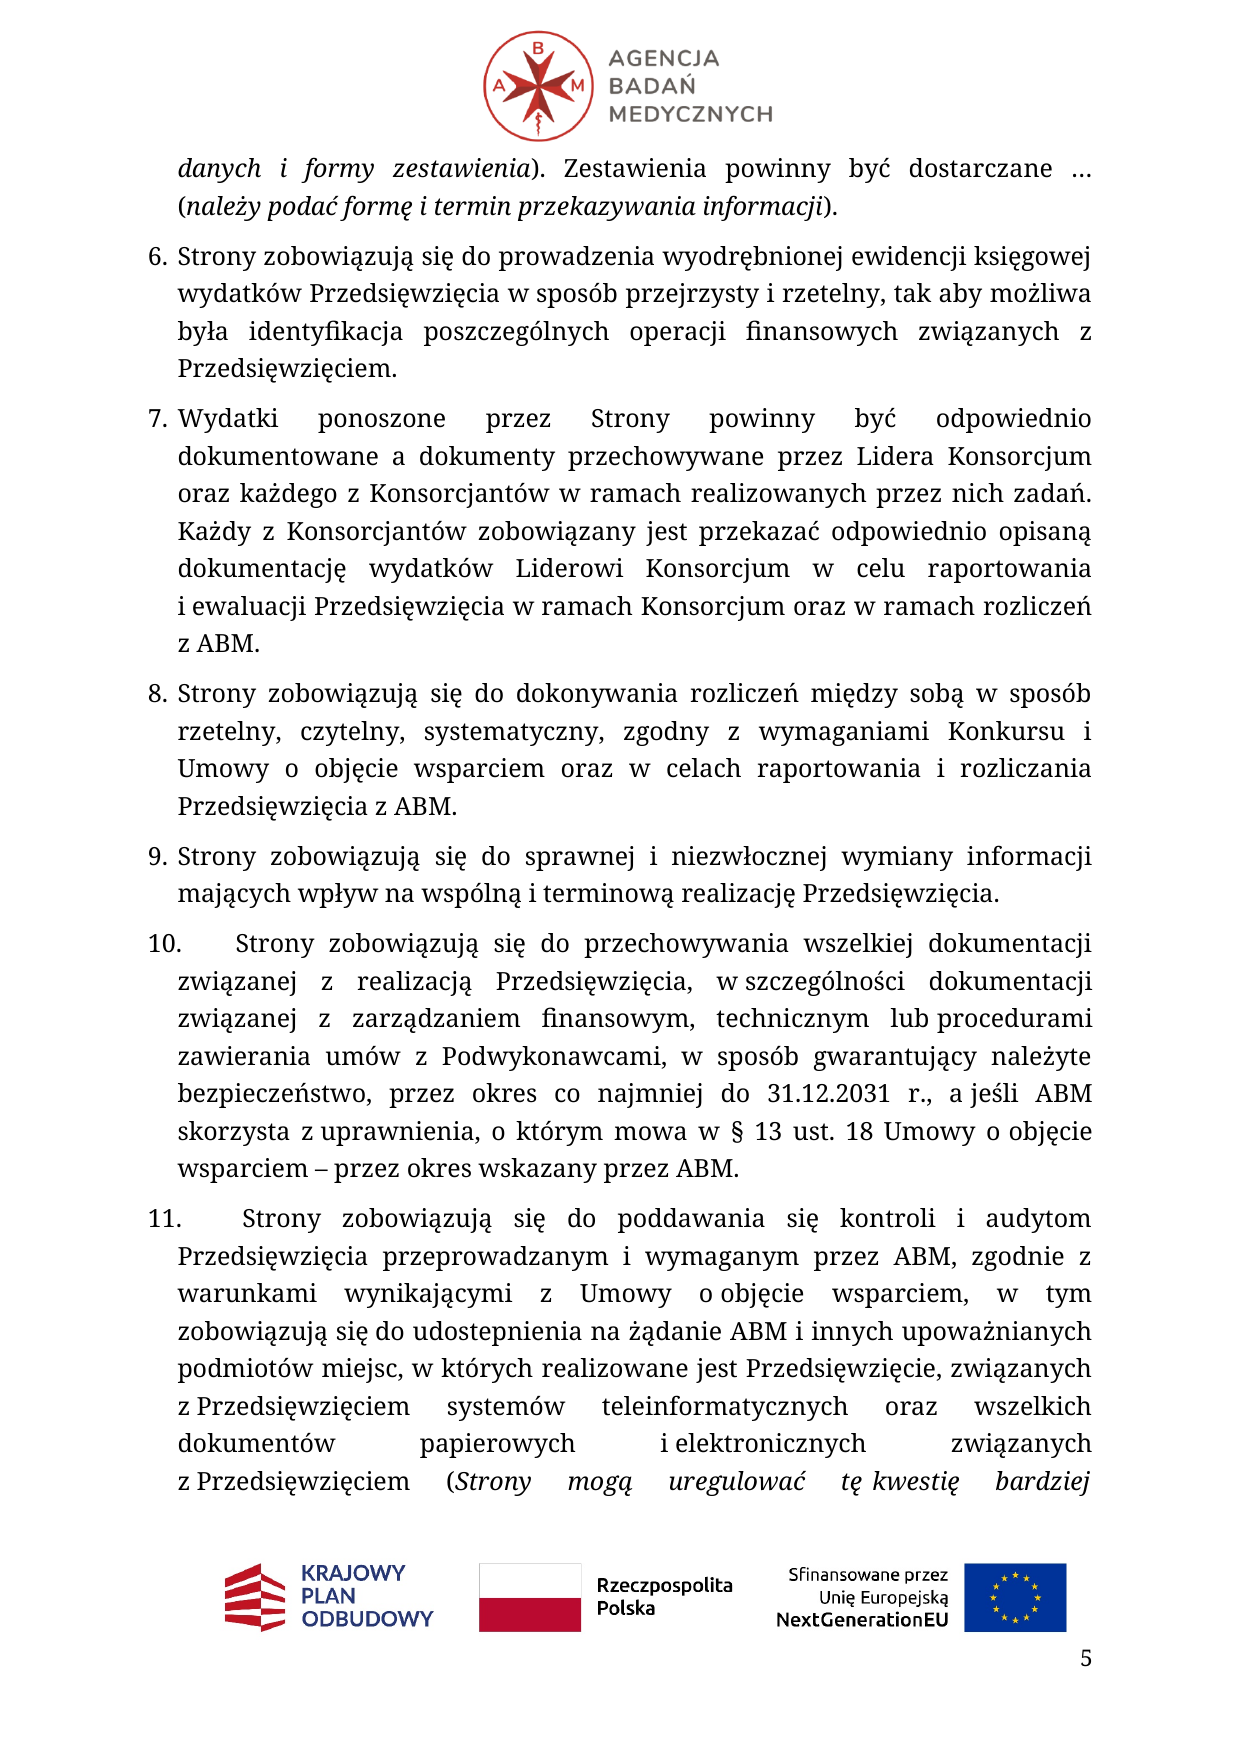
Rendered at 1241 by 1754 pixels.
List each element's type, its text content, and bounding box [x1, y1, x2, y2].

list Strony zobowiązują się do prowadzenia wyodrębnionej ewidencji księgowej wydatków Przedsięwzięcia w sposób przejrzysty i rzetelny, tak aby możliwa była identyfikacja poszczególnych operacji finansowych związanych z Przedsięwzięciem. [148, 235, 1093, 385]
picture [202, 1540, 1089, 1655]
list Strony zobowiązują się do sprawnej i niezwłocznej wymiany informacji mających wpływ na wspólną i terminową realizację Przedsięwzięcia. [148, 835, 1093, 910]
list Strony zobowiązują się do dokonywania rozliczeń między sobą w sposób rzetelny, czytelny, systematyczny, zgodny z wymaganiami Konkursu i Umowy o objęcie wsparciem oraz w celach raportowania i rozliczania Przedsięwzięcia z ABM. [148, 673, 1093, 823]
list Strony zobowiązują się do przechowywania wszelkiej dokumentacji związanej z realizacją Przedsięwzięcia, w szczególności dokumentacji związanej z zarządzaniem finansowym, technicznym lub procedurami zawierania umów z Podwykonawcami, w sposób gwarantujący należyte bezpieczeństwo, przez okres co najmniej do 31.12.2031 r., a jeśli ABM skorzysta z uprawnienia, o którym mowa w § 13 ust. 18 Umowy o objęcie wsparciem – przez okres wskazany przez ABM. [148, 923, 1093, 1185]
list Wydatki ponoszone przez Strony powinny być odpowiednio dokumentowane a dokumenty przechowywane przez Lidera Konsorcjum oraz każdego z Konsorcjantów w ramach realizowanych przez nich zadań. Każdy z Konsorcjantów zobowiązany jest przekazać odpowiednio opisaną dokumentację wydatków Liderowi Konsorcjum w celu raportowania i ewaluacji Przedsięwzięcia w ramach Konsorcjum oraz w ramach rozliczeń z ABM. [148, 398, 1093, 660]
picture [471, 18, 781, 148]
